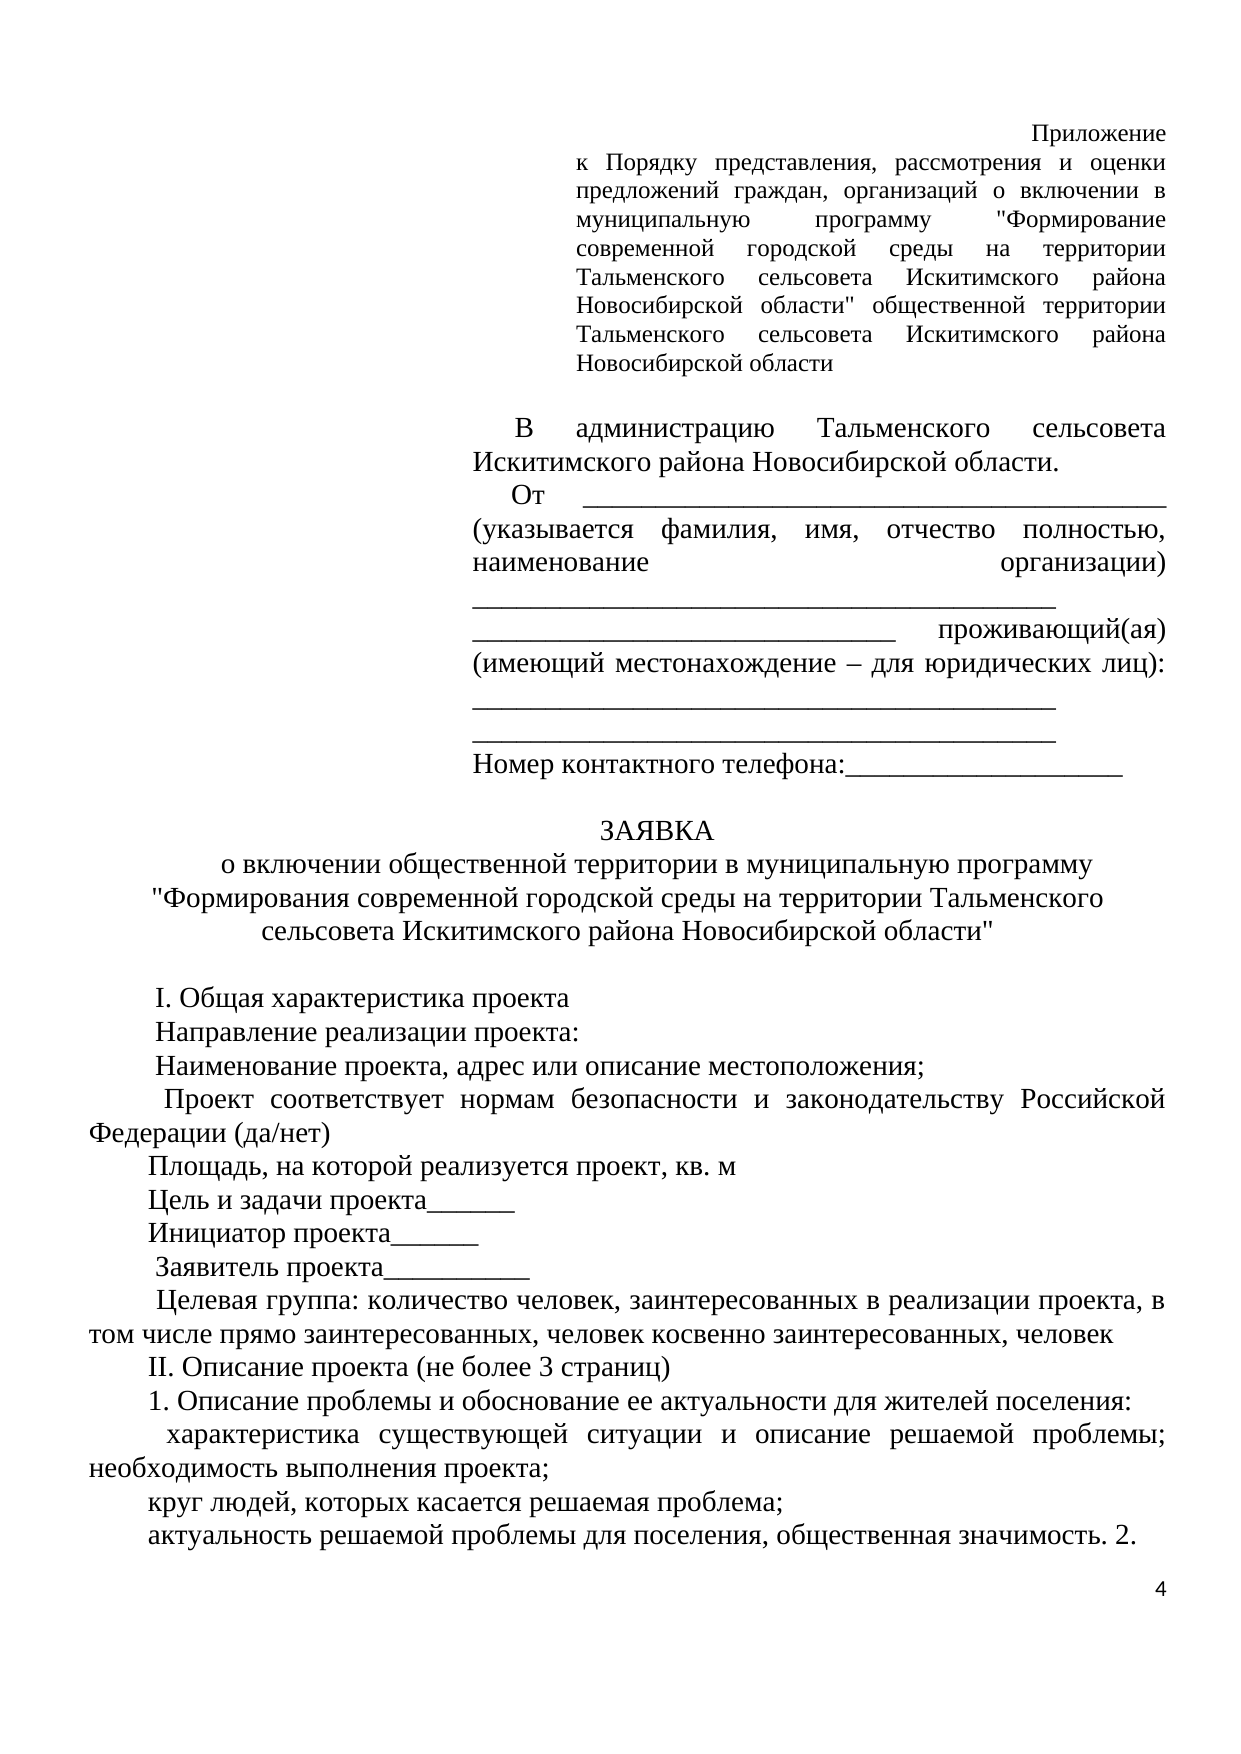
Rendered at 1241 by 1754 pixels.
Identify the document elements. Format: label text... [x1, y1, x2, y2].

text Заявитель проекта__________ [88, 1249, 1166, 1282]
text Площадь, на которой реализуется проект, кв. м [88, 1148, 1166, 1182]
text о включении общественной территории в муниципальную программу "Формирования современной городской среды на территории Тальменского сельсовета Искитимского района Новосибирской области" [88, 846, 1166, 947]
text От ________________________________________ (указывается фамилия, имя, отчество полностью, наименование организации) ________________________________________ _____________________________ проживающий(ая) (имеющий местонахождение – для юридических лиц): ________________________________________ ________________________________________ [472, 477, 1166, 746]
text II. Описание проекта (не более 3 страниц) [88, 1349, 1166, 1383]
text Номер контактного телефона:___________________ [472, 746, 1166, 779]
text Проект соответствует нормам безопасности и законодательству Российской Федерации (да/нет) [88, 1081, 1166, 1148]
text Инициатор проекта______ [88, 1215, 1166, 1249]
text 1. Описание проблемы и обоснование ее актуальности для жителей поселения: [88, 1383, 1166, 1417]
text Цель и задачи проекта______ [88, 1182, 1166, 1215]
text актуальность решаемой проблемы для поселения, общественная значимость. 2. [88, 1517, 1166, 1551]
text ЗАЯВКА [88, 813, 1166, 846]
text Наименование проекта, адрес или описание местоположения; [88, 1048, 1166, 1081]
text В администрацию Тальменского сельсовета Искитимского района Новосибирской области. [472, 410, 1166, 477]
text Направление реализации проекта: [88, 1014, 1166, 1048]
text характеристика существующей ситуации и описание решаемой проблемы; необходимость выполнения проекта; [88, 1417, 1166, 1484]
text к Порядку представления, рассмотрения и оценки предложений граждан, организаций о включении в муниципальную программу "Формирование современной городской среды на территории Тальменского сельсовета Искитимского района Новосибирской области" общественной территории Тальменского сельсовета Искитимского района Новосибирской области [576, 147, 1166, 377]
text Приложение [576, 118, 1166, 147]
text I. Общая характеристика проекта [88, 981, 1166, 1014]
text Целевая группа: количество человек, заинтересованных в реализации проекта, в том числе прямо заинтересованных, человек косвенно заинтересованных, человек [88, 1282, 1166, 1349]
text круг людей, которых касается решаемая проблема; [88, 1484, 1166, 1517]
